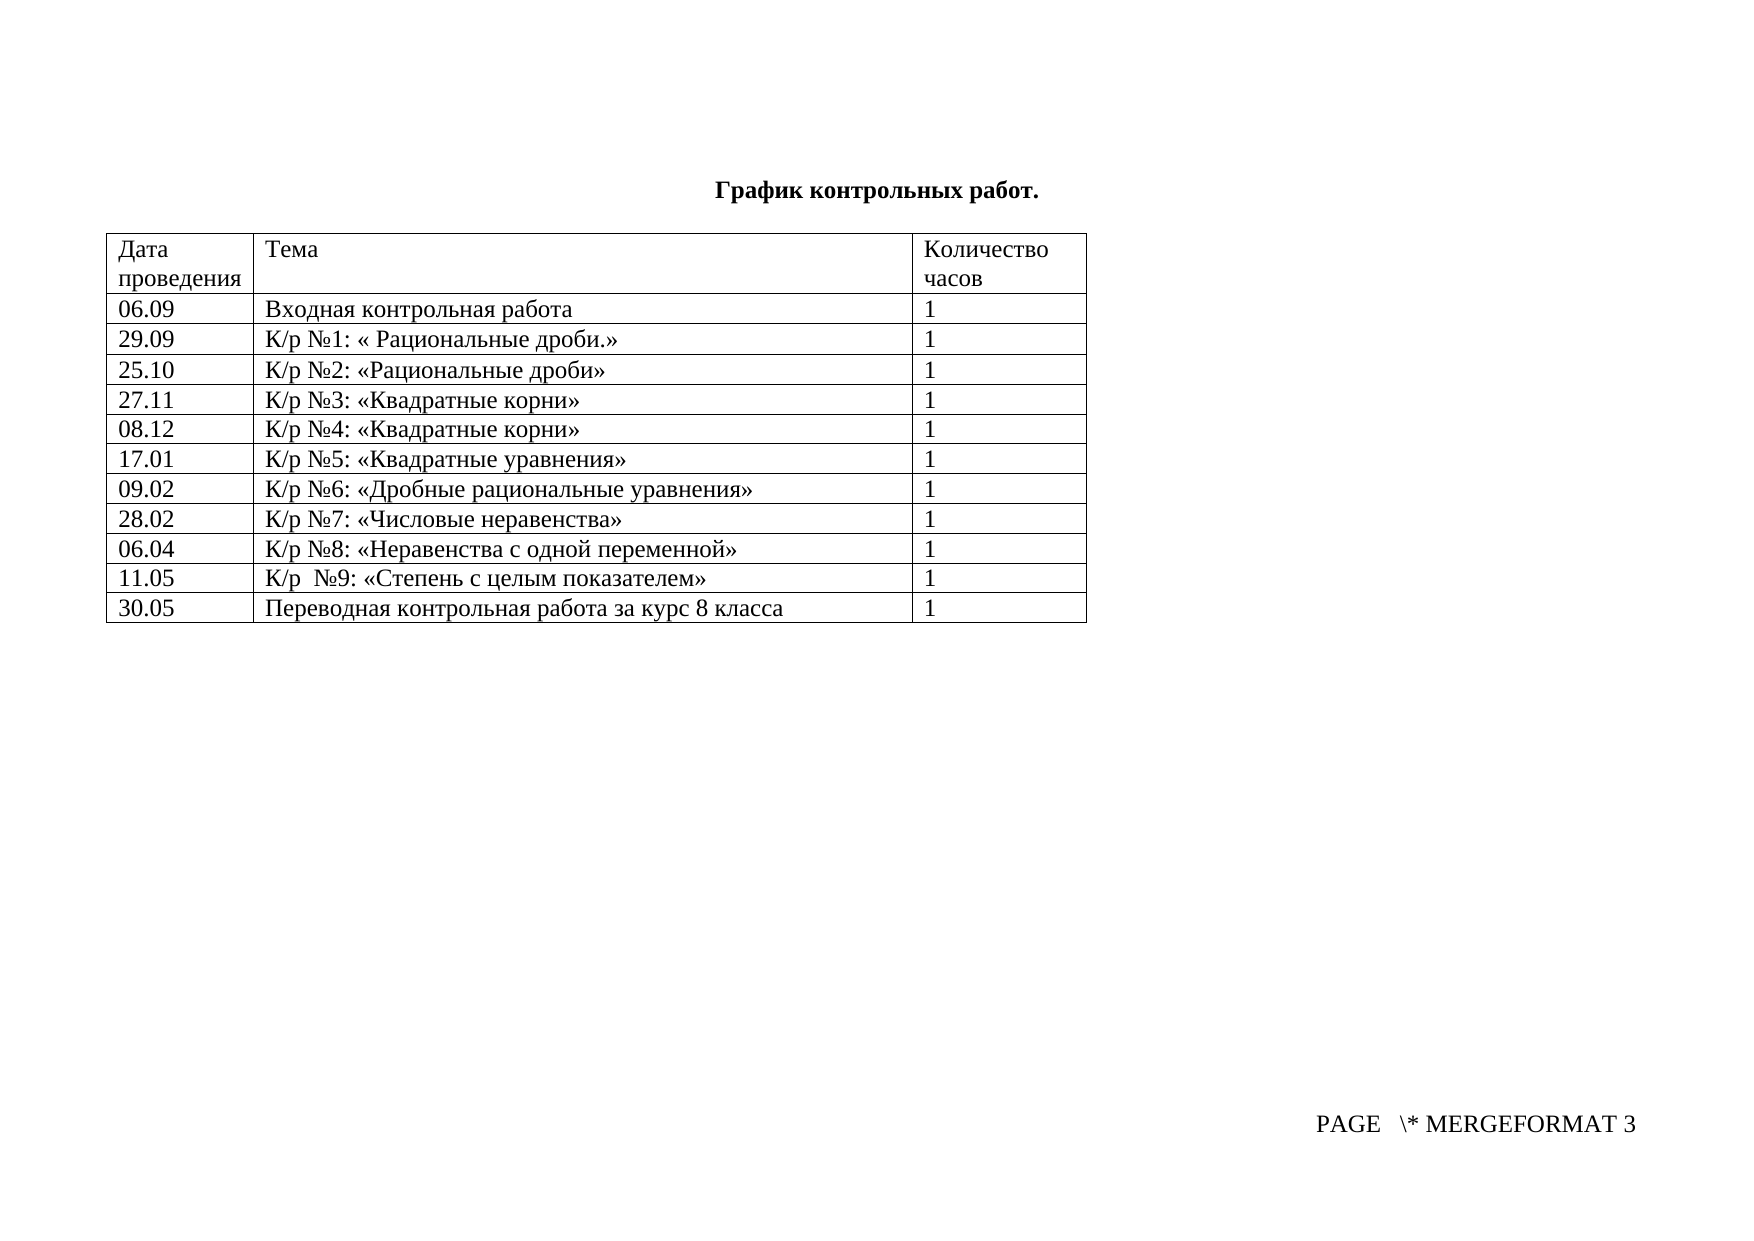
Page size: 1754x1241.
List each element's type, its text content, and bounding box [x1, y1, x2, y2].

table_cell 06.09 [107, 294, 253, 323]
table_cell Входная контрольная работа [254, 294, 912, 323]
table_cell 1 [913, 474, 1086, 503]
table_cell 1 [913, 444, 1086, 473]
table_cell 11.05 [107, 564, 253, 592]
table_cell К/р №7: «Числовые неравенства» [254, 504, 912, 533]
table_cell 27.11 [107, 385, 253, 413]
table_cell 28.02 [107, 504, 253, 533]
table_cell 1 [913, 564, 1086, 592]
table_cell Переводная контрольная работа за курс 8 класса [254, 593, 912, 622]
table_cell К/р №9: «Степень с целым показателем» [254, 564, 912, 592]
table_header Количество часов [913, 234, 1086, 293]
table_cell К/р №6: «Дробные рациональные уравнения» [254, 474, 912, 503]
table_cell 1 [913, 385, 1086, 413]
table_cell 09.02 [107, 474, 253, 503]
table_cell 1 [913, 534, 1086, 562]
table_cell 1 [913, 294, 1086, 323]
table_cell К/р №8: «Неравенства с одной переменной» [254, 534, 912, 562]
table_cell 1 [913, 324, 1086, 354]
table_cell 17.01 [107, 444, 253, 473]
table_cell 29.09 [107, 324, 253, 354]
table_cell 25.10 [107, 355, 253, 384]
table_cell 1 [913, 504, 1086, 533]
table_header Тема [254, 234, 912, 293]
table_cell К/р №4: «Квадратные корни» [254, 415, 912, 443]
table_cell 08.12 [107, 415, 253, 443]
table_cell 1 [913, 355, 1086, 384]
table_cell 1 [913, 415, 1086, 443]
table_cell К/р №1: « Рациональные дроби.» [254, 324, 912, 354]
table_header Дата проведения [107, 234, 253, 293]
table_cell К/р №2: «Рациональные дроби» [254, 355, 912, 384]
table_cell К/р №5: «Квадратные уравнения» [254, 444, 912, 473]
table_cell 06.04 [107, 534, 253, 562]
table_cell 1 [913, 593, 1086, 622]
table_cell 30.05 [107, 593, 253, 622]
table_cell К/р №3: «Квадратные корни» [254, 385, 912, 413]
text График контрольных работ. [118, 176, 1636, 204]
